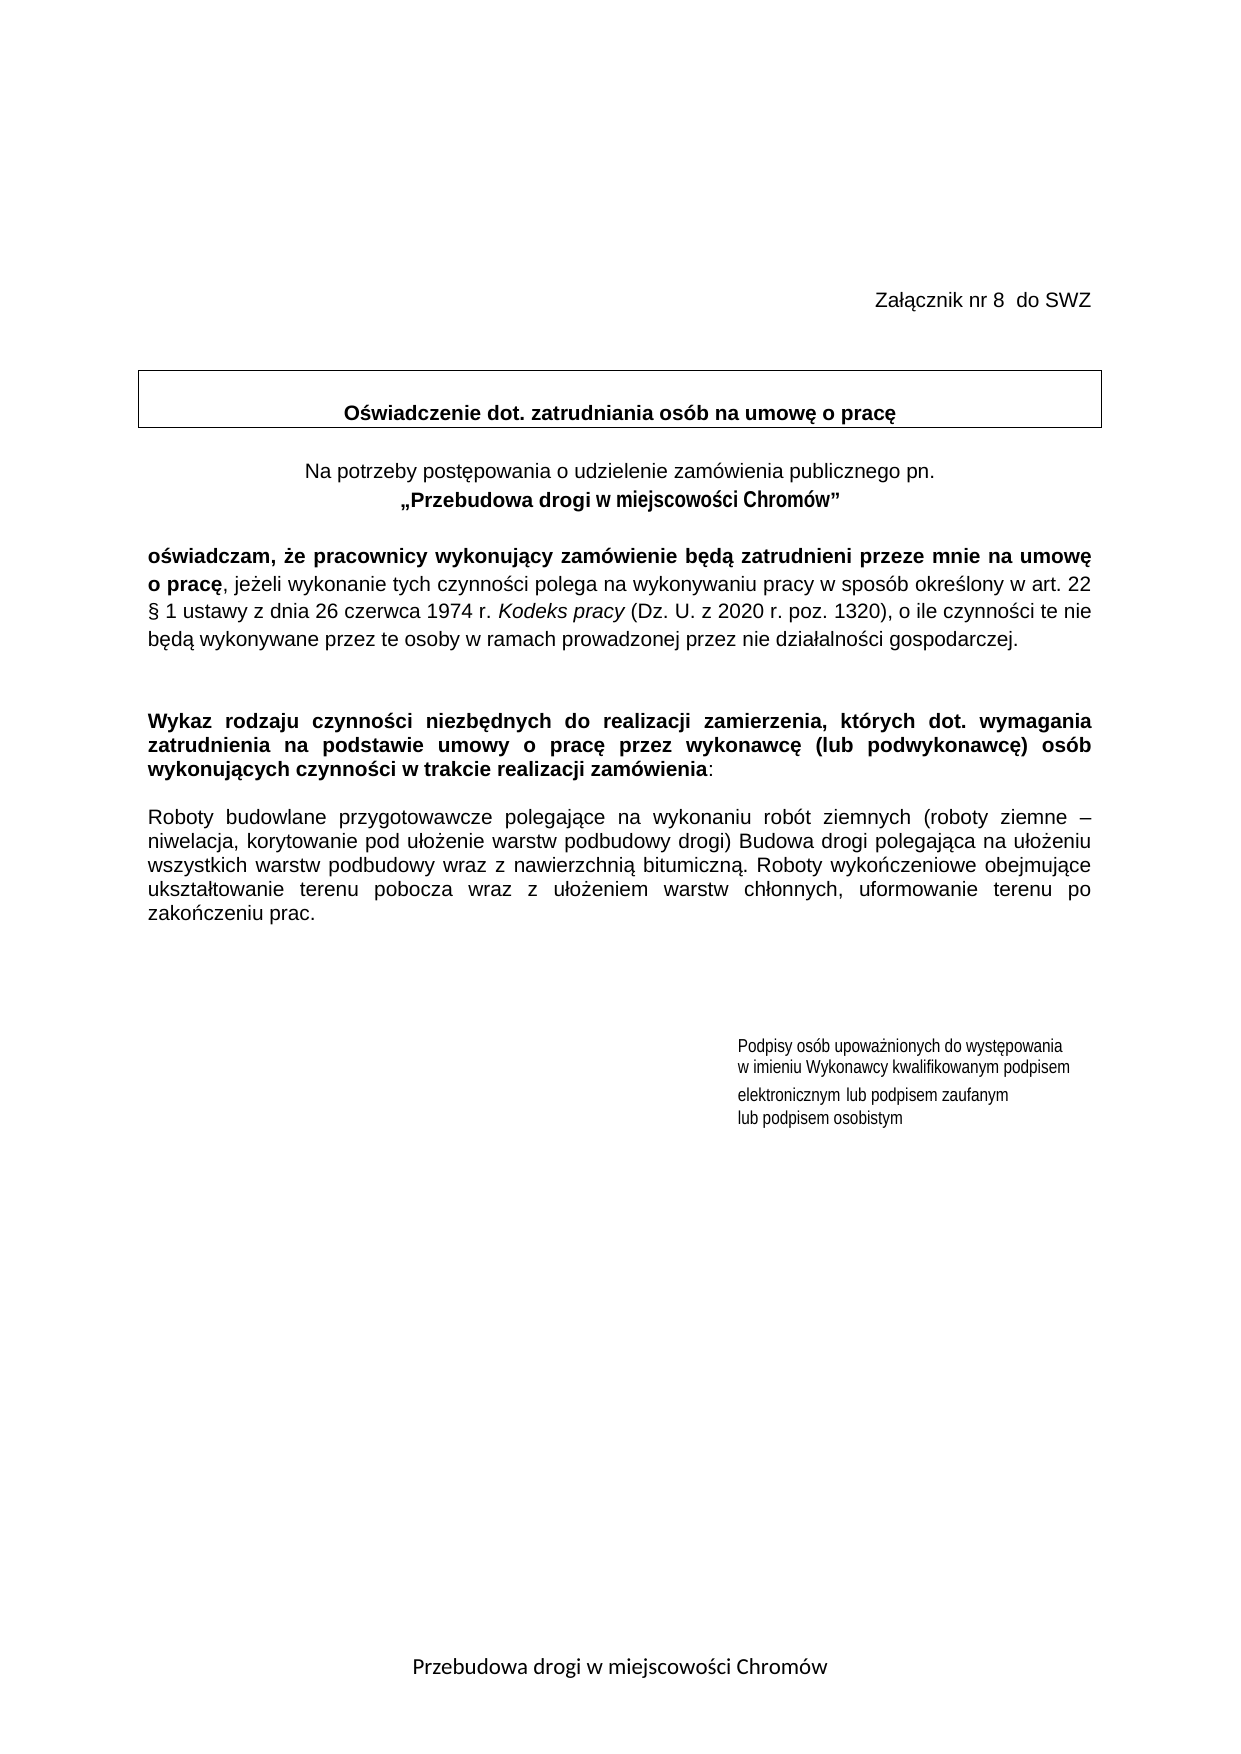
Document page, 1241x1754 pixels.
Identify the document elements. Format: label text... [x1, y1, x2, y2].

text oświadczam, że pracownicy wykonujący zamówienie będą zatrudnieni przeze mnie na umowę o pracę, jeżeli wykonanie tych czynności polega na wykonywaniu pracy w sposób określony w art. 22 § 1 ustawy z dnia 26 czerwca 1974 r. Kodeks pracy (Dz. U. z 2020 r. poz. 1320), o ile czynności te nie będą wykonywane przez te osoby w ramach prowadzonej przez nie działalności gospodarczej. [148, 544, 1093, 651]
text w imieniu Wykonawcy kwalifikowanym podpisem elektronicznym lub podpisem zaufanym [738, 1056, 1093, 1107]
text Roboty budowlane przygotowawcze polegające na wykonaniu robót ziemnych (roboty ziemne – niwelacja, korytowanie pod ułożenie warstw podbudowy drogi) Budowa drogi polegająca na ułożeniu wszystkich warstw podbudowy wraz z nawierzchnią bitumiczną. Roboty wykończeniowe obejmujące ukształtowanie terenu pobocza wraz z ułożeniem warstw chłonnych, uformowanie terenu po zakończeniu prac. [148, 805, 1093, 925]
text Załącznik nr 8 do SWZ [148, 288, 1091, 312]
text Na potrzeby postępowania o udzielenie zamówienia publicznego pn. [148, 459, 1093, 483]
text „Przebudowa drogi w miejscowości Chromów” [148, 486, 1093, 513]
text Oświadczenie dot. zatrudniania osób na umowę o pracę [139, 398, 1101, 427]
text Wykaz rodzaju czynności niezbędnych do realizacji zamierzenia, których dot. wymagania zatrudnienia na podstawie umowy o pracę przez wykonawcę (lub podwykonawcę) osób wykonujących czynności w trakcie realizacji zamówienia: [148, 709, 1093, 781]
text Podpisy osób upoważnionych do występowania [738, 1035, 1093, 1056]
text lub podpisem osobistym [738, 1107, 1093, 1128]
